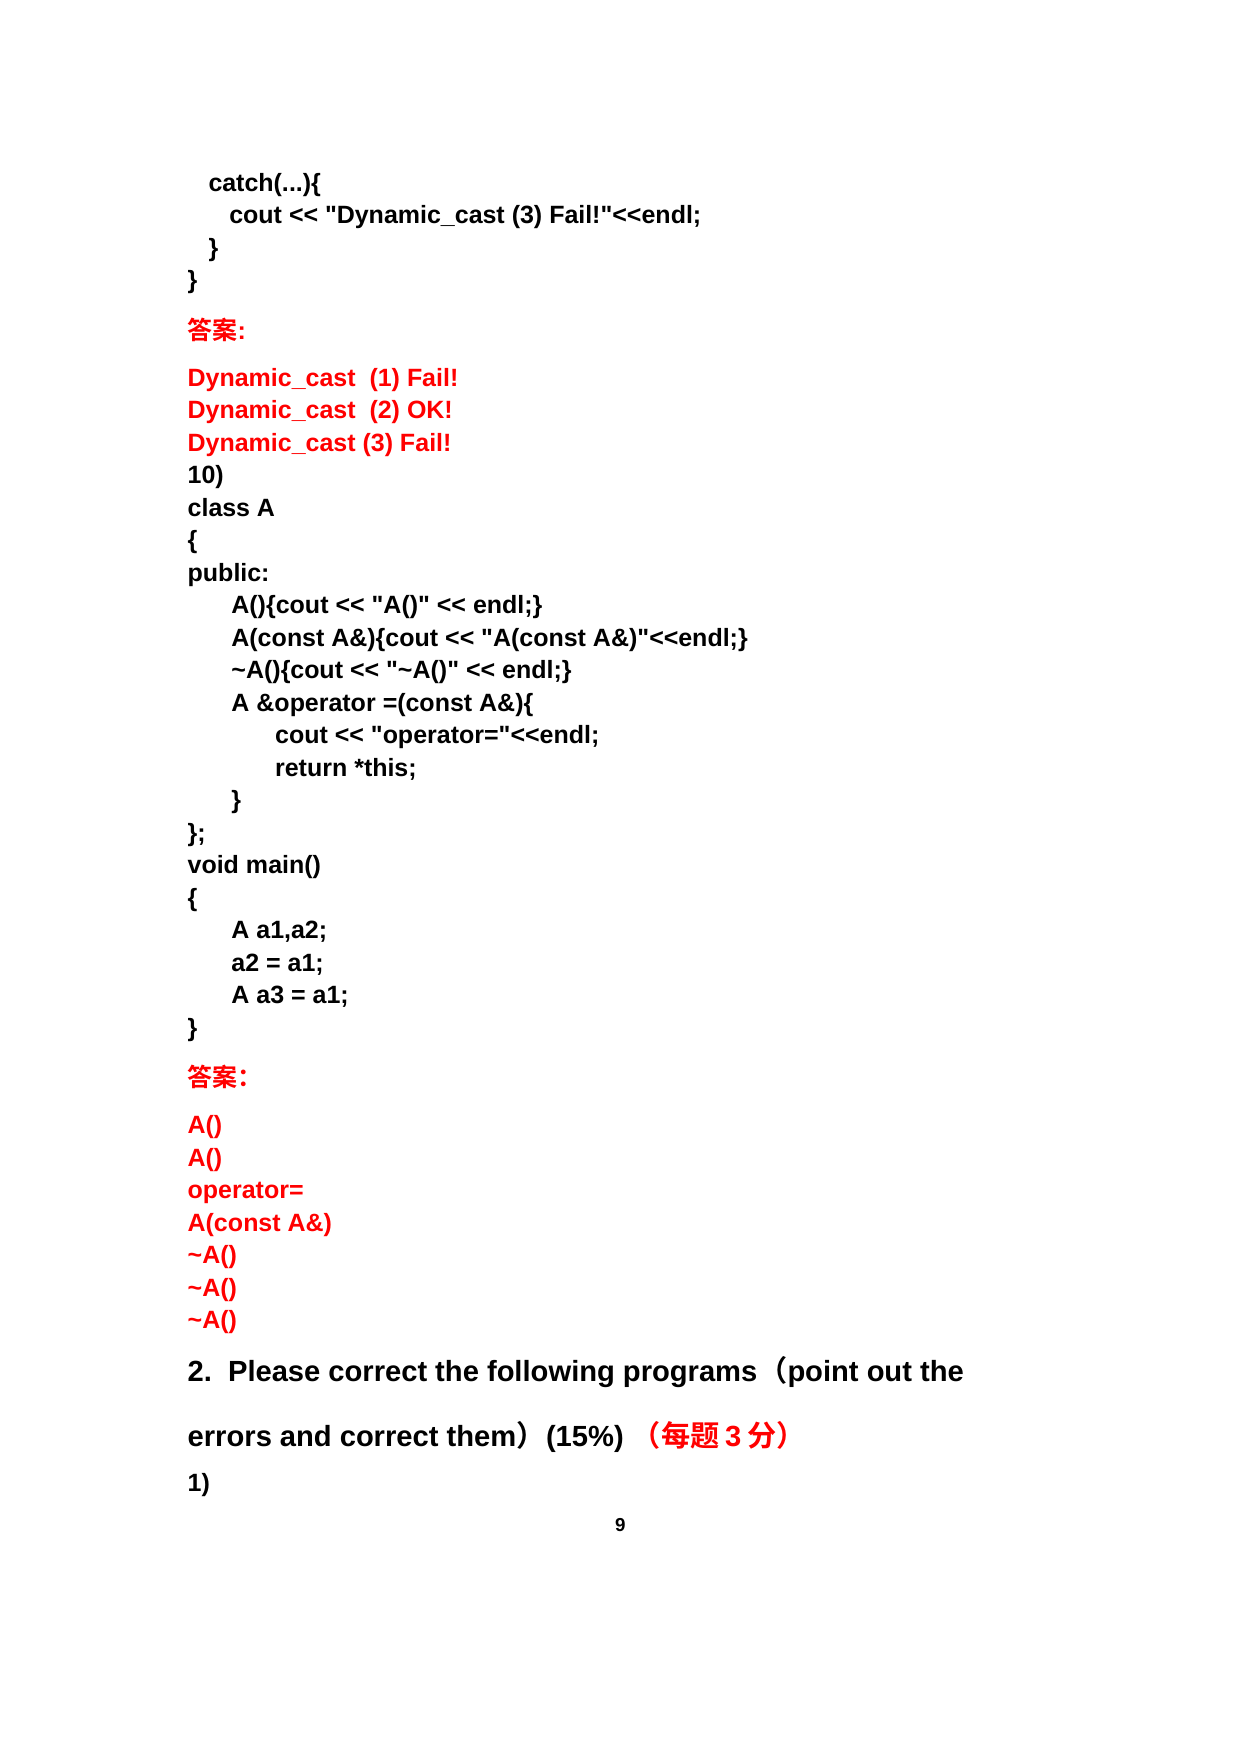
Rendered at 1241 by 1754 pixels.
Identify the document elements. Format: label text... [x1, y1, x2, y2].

text { [187, 881, 1053, 913]
text A a1,a2; [187, 913, 1053, 946]
text operator= [187, 1173, 1053, 1206]
text A() [187, 1141, 1053, 1173]
text } [187, 783, 1053, 816]
text a2 = a1; [187, 946, 1053, 978]
text }; [187, 816, 1053, 848]
text Dynamic_cast (2) OK! [187, 393, 1053, 426]
text Dynamic_cast (3) Fail! [187, 426, 1053, 458]
text ~A(){cout << "~A()" << endl;} [187, 653, 1053, 686]
text { [187, 523, 1053, 556]
text A(){cout << "A()" << endl;} [187, 588, 1053, 621]
text catch(...){ [187, 166, 1053, 198]
text Dynamic_cast (1) Fail! [187, 361, 1053, 393]
text class A [187, 491, 1053, 523]
text } [187, 1011, 1053, 1043]
text } [187, 231, 1053, 263]
text ~A() [187, 1271, 1053, 1303]
text } [187, 263, 1053, 296]
text void main() [187, 848, 1053, 881]
text return *this; [187, 751, 1053, 783]
text A &operator =(const A&){ [187, 686, 1053, 718]
text 答案: [187, 296, 1053, 361]
text 2. Please correct the following programs（point out the errors and correct them）(15%) （每题3分） [187, 1336, 1053, 1466]
text public: [187, 556, 1053, 588]
text cout << "Dynamic_cast (3) Fail!"<<endl; [187, 198, 1053, 231]
text 10) [187, 458, 1053, 491]
text A(const A&){cout << "A(const A&)"<<endl;} [187, 621, 1053, 653]
text 答案： [187, 1043, 1053, 1108]
text ~A() [187, 1303, 1053, 1336]
text A a3 = a1; [187, 978, 1053, 1011]
text A() [187, 1108, 1053, 1141]
text cout << "operator="<<endl; [187, 718, 1053, 751]
text A(const A&) [187, 1206, 1053, 1238]
text 1) [187, 1466, 1053, 1498]
text ~A() [187, 1238, 1053, 1271]
